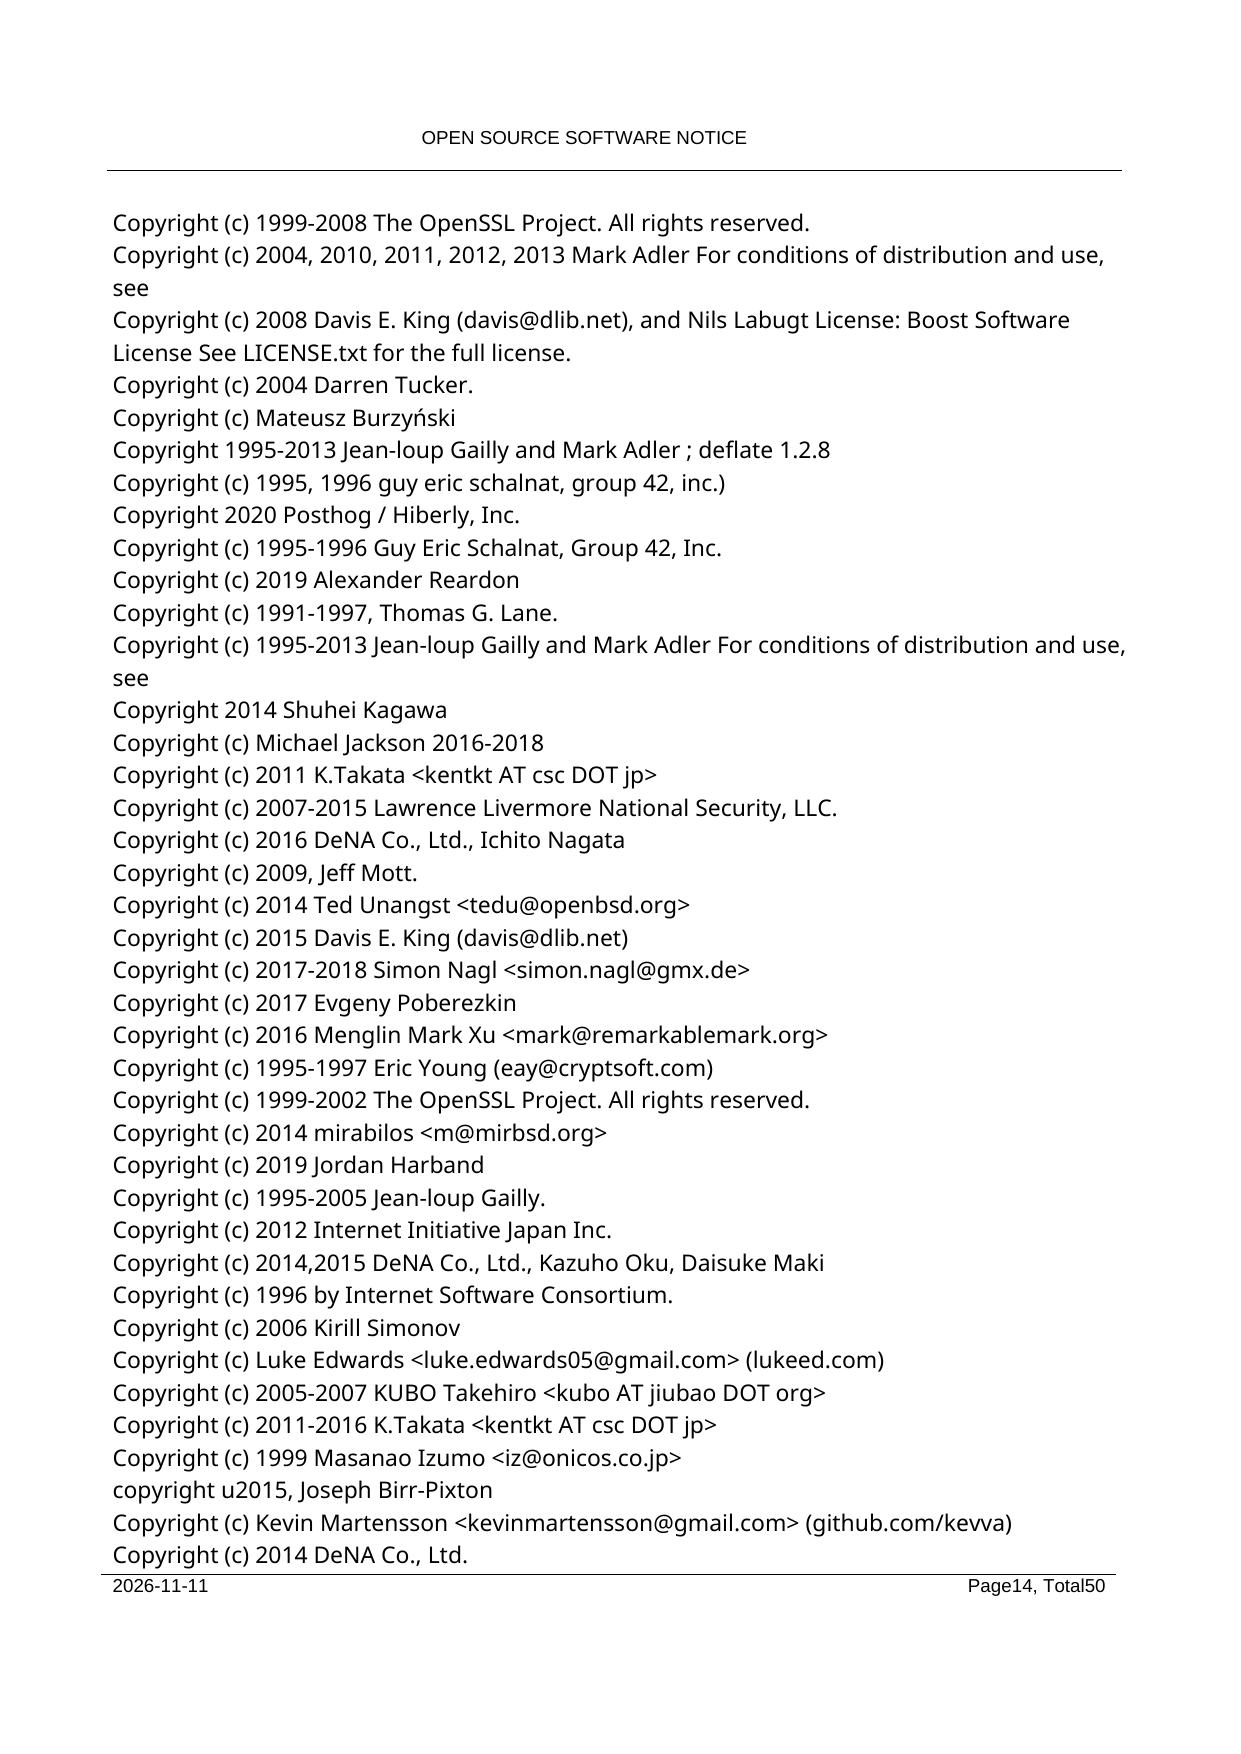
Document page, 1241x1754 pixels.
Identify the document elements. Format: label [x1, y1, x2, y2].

text [112, 206, 1128, 1571]
